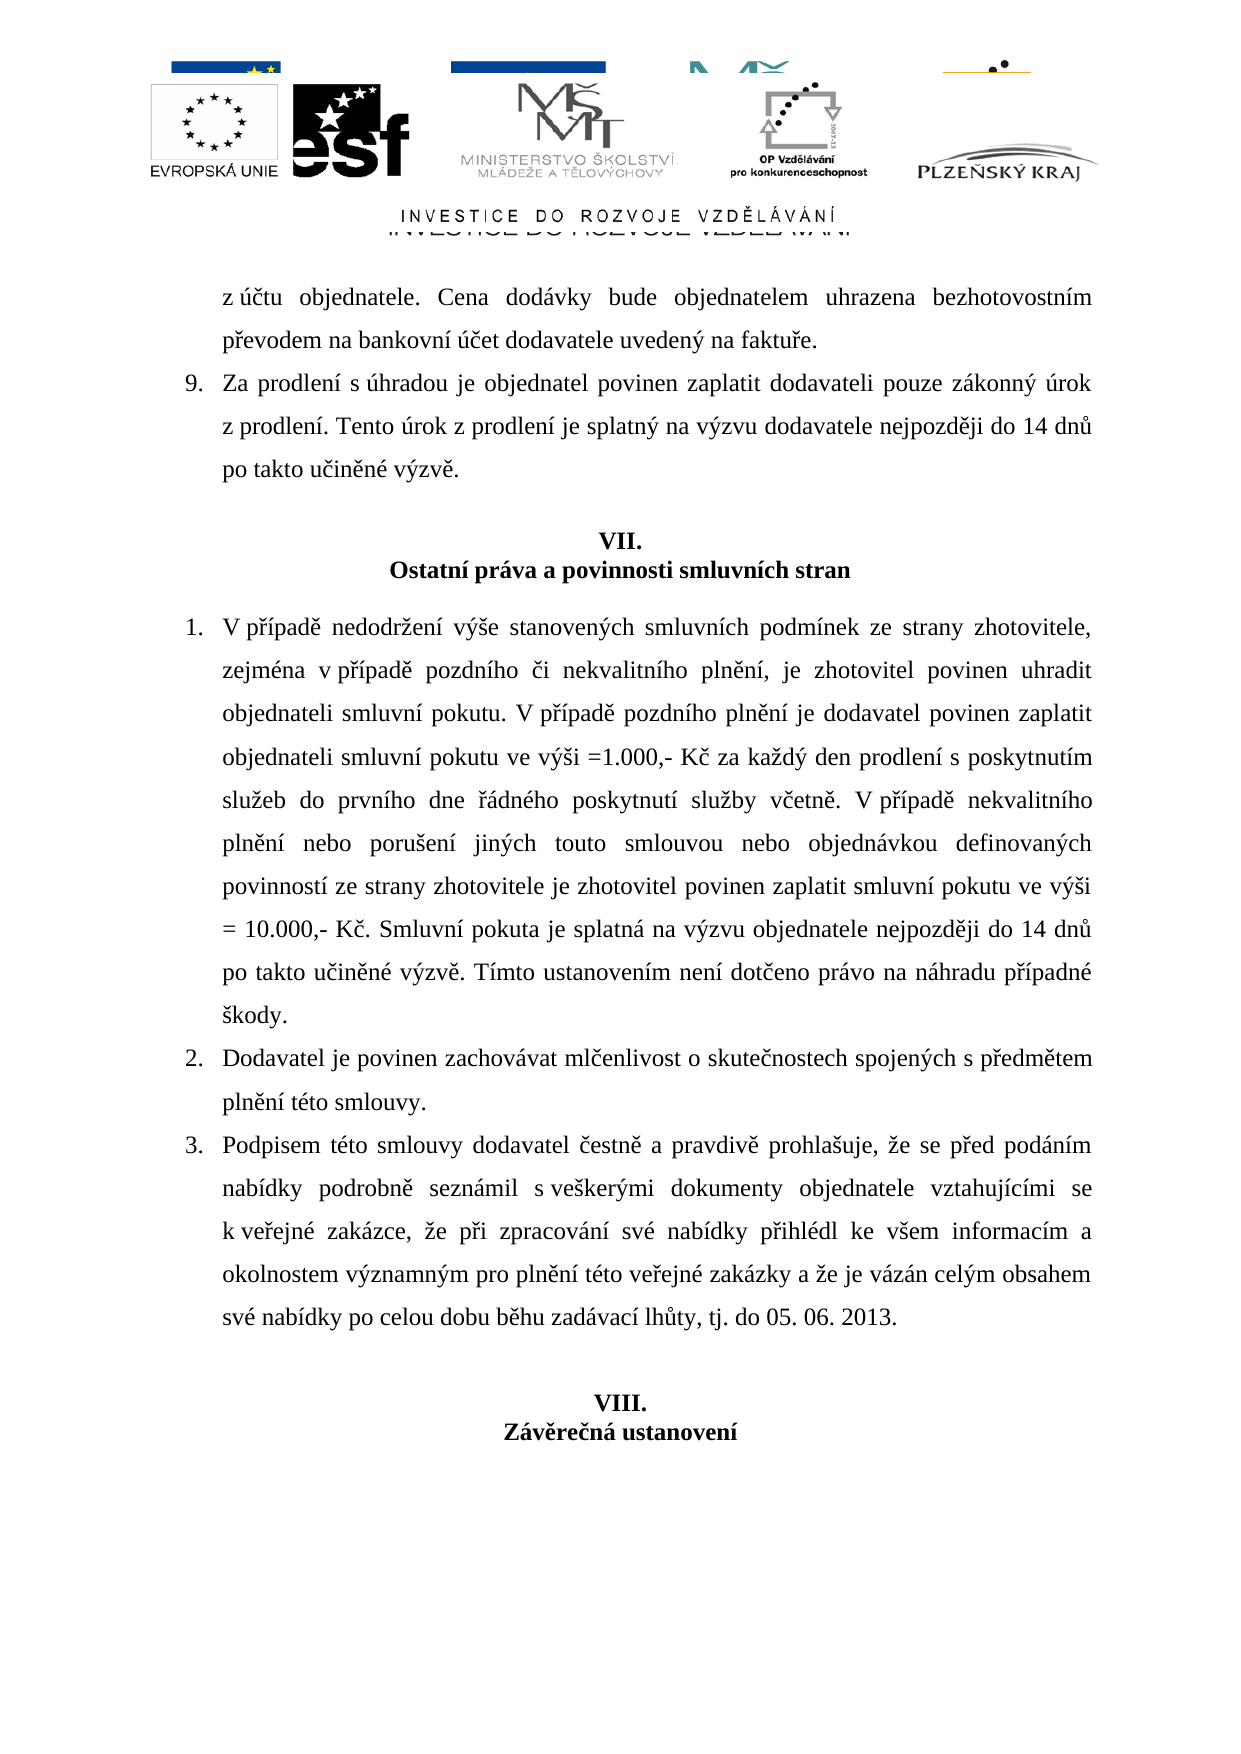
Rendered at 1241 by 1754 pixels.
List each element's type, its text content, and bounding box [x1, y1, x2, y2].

text VII. [148, 526, 1093, 555]
list V případě nedodržení výše stanovených smluvních podmínek ze strany zhotovitele, zejména v případě pozdního či nekvalitního plnění, je zhotovitel povinen uhradit objednateli smluvní pokutu. V případě pozdního plnění je dodavatel povinen zaplatit objednateli smluvní pokutu ve výši =1.000,- Kč za každý den prodlení s poskytnutím služeb do prvního dne řádného poskytnutí služby včetně. V případě nekvalitního plnění nebo porušení jiných touto smlouvou nebo objednávkou definovaných povinností ze strany zhotovitele je zhotovitel povinen zaplatit smluvní pokutu ve výši = 10.000,- Kč. Smluvní pokuta je splatná na výzvu objednatele nejpozději do 14 dnů po takto učiněné výzvě. Tímto ustanovením není dotčeno právo na náhradu případné škody. [185, 612, 1093, 1029]
picture [123, 21, 1132, 268]
list Podpisem této smlouvy dodavatel čestně a pravdivě prohlašuje, že se před podáním nabídky podrobně seznámil s veškerými dokumenty objednatele vztahujícími se k veřejné zakázce, že při zpracování své nabídky přihlédl ke všem informacím a okolnostem významným pro plnění této veřejné zakázky a že je vázán celým obsahem své nabídky po celou dobu běhu zadávací lhůty, tj. do 05. 06. 2013. [185, 1130, 1093, 1331]
list Dodavatel je povinen zachovávat mlčenlivost o skutečnostech spojených s předmětem plnění této smlouvy. [185, 1043, 1093, 1115]
list Za prodlení s úhradou je objednatel povinen zaplatit dodavateli pouze zákonný úrok z prodlení. Tento úrok z prodlení je splatný na výzvu dodavatele nejpozději do 14 dnů po takto učiněné výzvě. [185, 368, 1093, 483]
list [185, 232, 1093, 353]
text VIII. [148, 1388, 1093, 1417]
text Ostatní práva a povinnosti smluvních stran [148, 555, 1093, 583]
text Závěrečná ustanovení [148, 1417, 1093, 1446]
